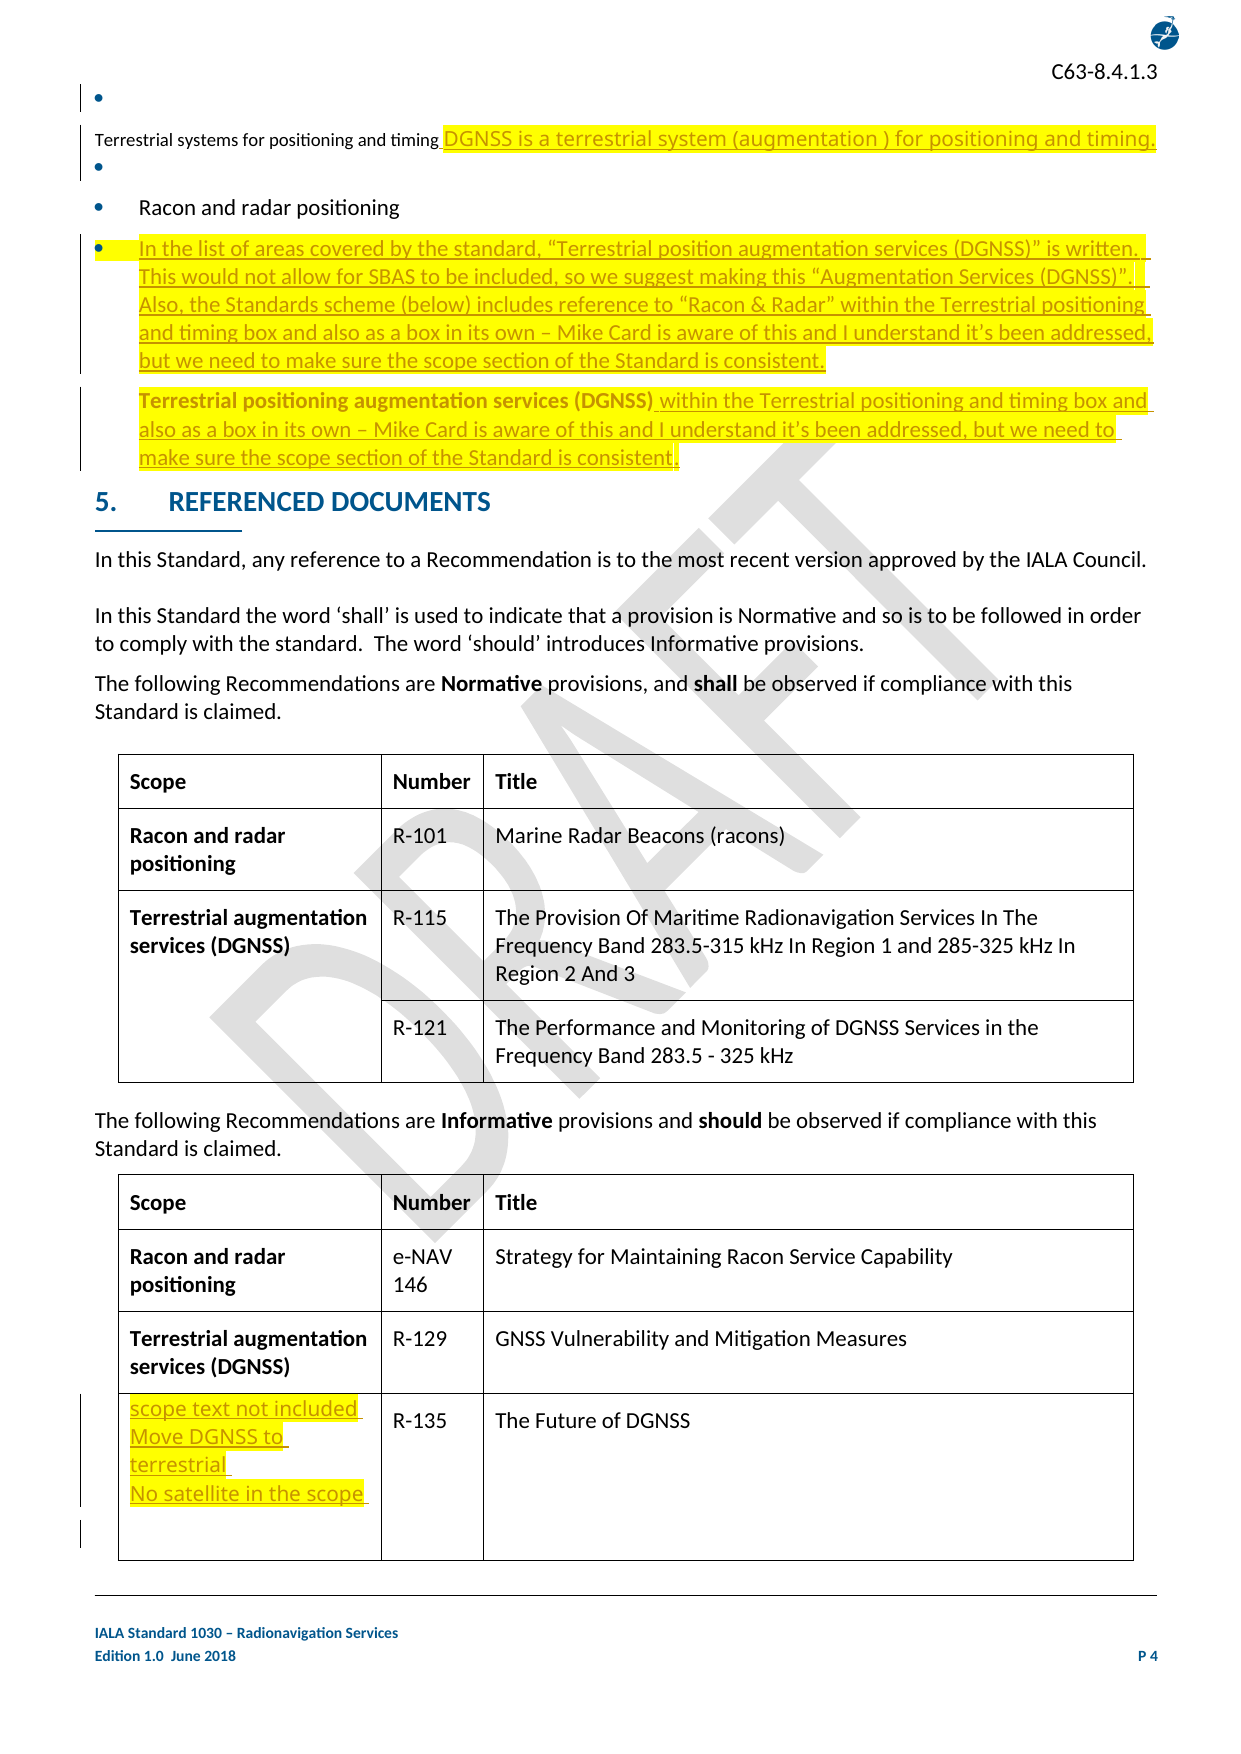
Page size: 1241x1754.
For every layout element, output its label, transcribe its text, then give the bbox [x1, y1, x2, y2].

table_cell Strategy for Maintaining Racon Service Capability [484, 1230, 1133, 1311]
list Terrestrial positioning augmentation services (DGNSS) [679, 387, 1157, 471]
table_header Title [484, 755, 1133, 808]
table_cell The Performance and Monitoring of DGNSS Services in the Frequency Band 283.5 - 325 kHz [484, 1001, 1133, 1082]
table_cell Racon and radar positioning [119, 1230, 381, 1311]
table_cell R-101 [382, 809, 483, 890]
table_cell R-129 [382, 1312, 483, 1393]
picture [1119, 0, 1238, 85]
table_header Number [382, 1175, 483, 1228]
table_header Title [484, 1175, 1133, 1228]
table_cell R-115 [382, 891, 483, 1000]
table_cell The Future of DGNSS [484, 1394, 1133, 1560]
table_cell Terrestrial augmentation services (DGNSS) [119, 891, 381, 1082]
table_cell Terrestrial augmentation services (DGNSS) [119, 1312, 381, 1393]
table_header Number [382, 755, 483, 808]
text In this Standard, any reference to a Recommendation is to the most recent version approved by the IALA Council. [94, 545, 1157, 573]
text Terrestrial systems for positioning and timing [94, 124, 1157, 153]
text The following Recommendations are Informative provisions and should be observed if compliance with this Standard is claimed. [94, 1106, 1157, 1162]
table_cell R-135 [382, 1394, 483, 1560]
text In this Standard the word ‘shall’ is used to indicate that a provision is Normative and so is to be followed in order to comply with the standard. The word ‘should’ introduces Informative provisions. [94, 601, 1157, 657]
table_header Scope [119, 755, 381, 808]
table_header Scope [119, 1175, 381, 1228]
text The following Recommendations are Normative provisions, and shall be observed if compliance with this Standard is claimed. [94, 669, 1157, 726]
table_cell R-121 [382, 1001, 483, 1082]
table_cell GNSS Vulnerability and Mitigation Measures [484, 1312, 1133, 1393]
table_cell Racon and radar positioning [119, 809, 381, 890]
table_cell Marine Radar Beacons (racons) [484, 809, 1133, 890]
table_cell The Provision Of Maritime Radionavigation Services In The Frequency Band 283.5-315 kHz In Region 1 and 285-325 kHz In Region 2 And 3 [484, 891, 1133, 1000]
subtitle REFERENCED DOCUMENTS [94, 483, 1157, 519]
table_cell e-NAV 146 [382, 1230, 483, 1311]
table_cell [119, 1394, 381, 1560]
text Racon and radar positioning [94, 193, 1157, 222]
